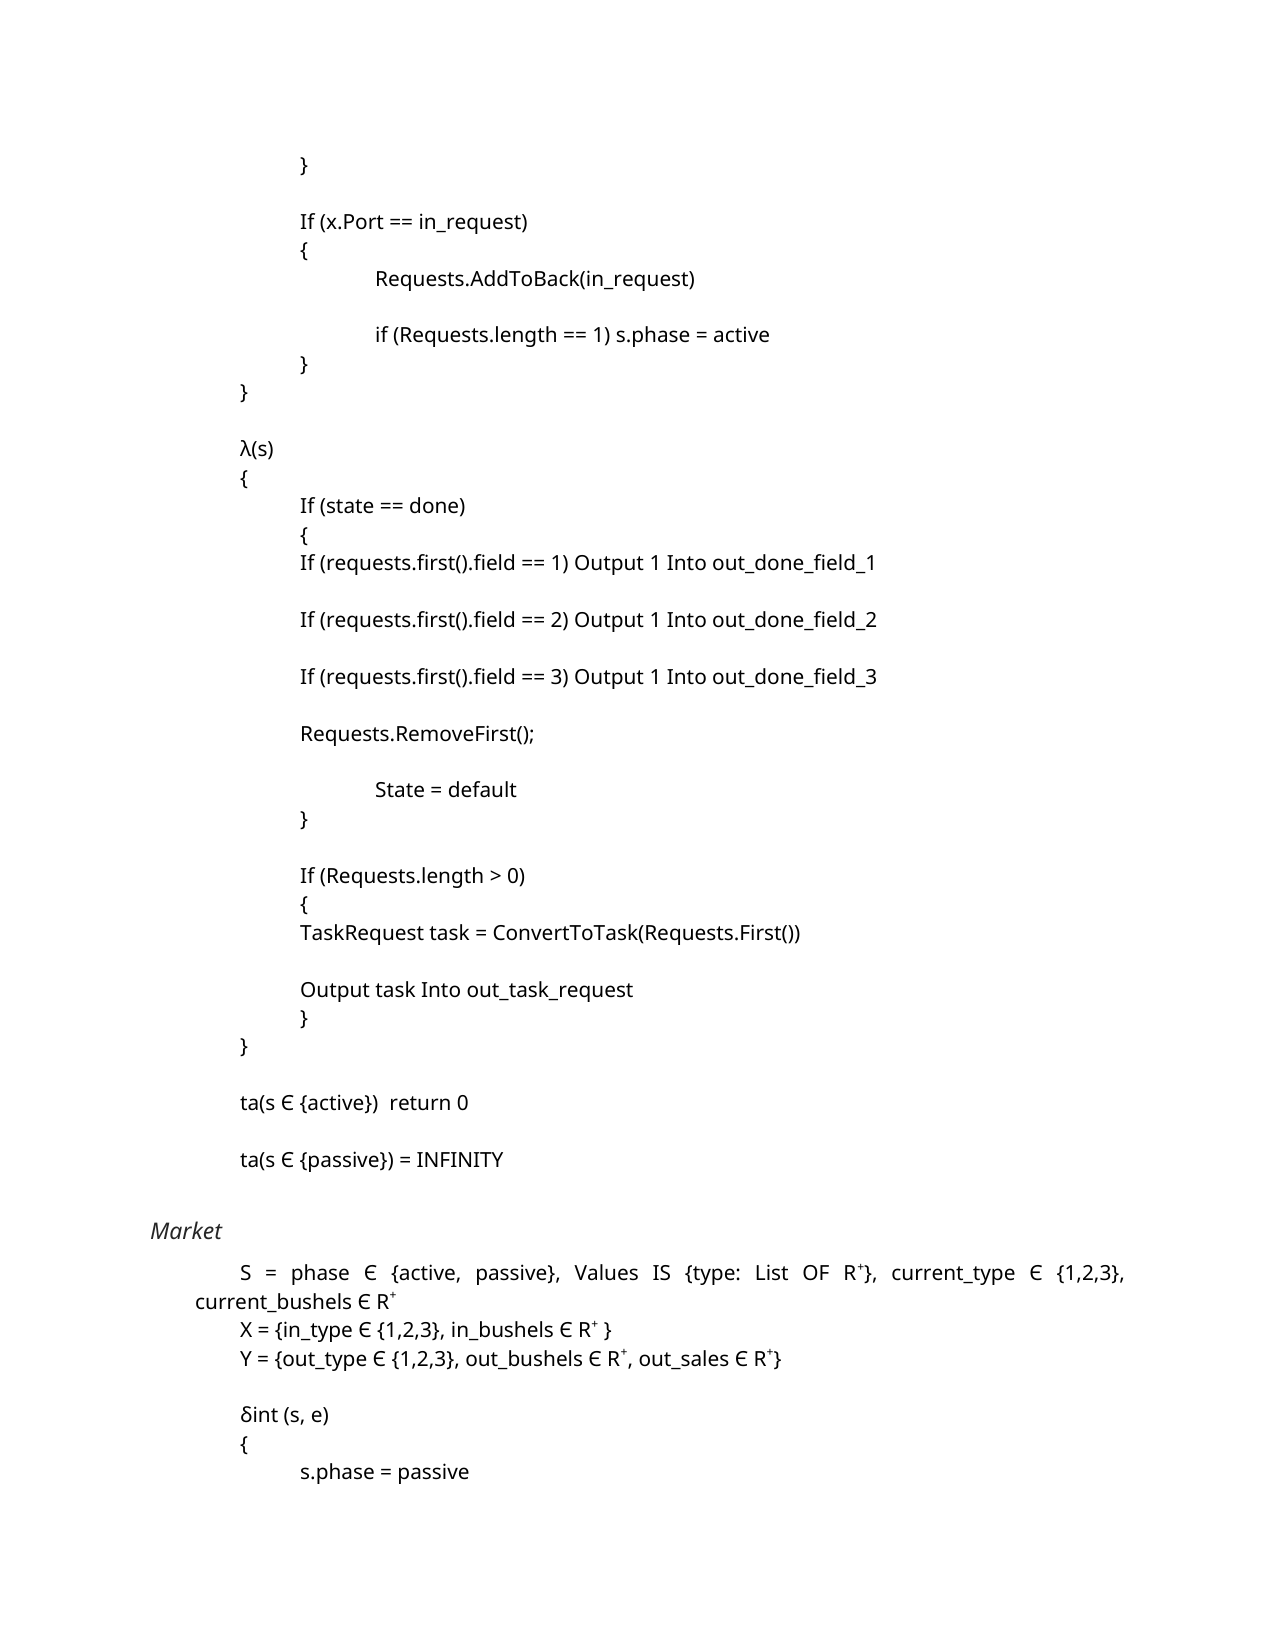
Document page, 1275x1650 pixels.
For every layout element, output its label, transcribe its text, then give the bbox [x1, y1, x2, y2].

text } [255, 804, 1125, 832]
text if (Requests.length == 1) s.phase = active [302, 321, 1125, 349]
text } [195, 1032, 1125, 1060]
text ta(s Є {passive}) = INFINITY [195, 1145, 1125, 1174]
text If (requests.first().field == 3) Output 1 Into out_done_field_3 [255, 662, 1125, 690]
text Requests.AddToBack(in_request) [227, 264, 1125, 292]
text { [227, 235, 1125, 264]
text λ(s) [195, 434, 1125, 463]
text If (Requests.length > 0) [255, 861, 1125, 889]
text S = phase Є {active, passive}, Values IS {type: List OF R+}, current_type Є {1,2,3}, current_bushels Є R+ [195, 1258, 1125, 1315]
text s.phase = passive [227, 1457, 1125, 1486]
text ta(s Є {active}) return 0 [195, 1088, 1125, 1117]
text TaskRequest task = ConvertToTask(Requests.First()) [255, 918, 1125, 946]
text Output task Into out_task_request [255, 975, 1125, 1003]
text } [195, 377, 1125, 406]
text { [195, 463, 1125, 491]
text If (state == done) [195, 491, 1125, 520]
text { [195, 1429, 1125, 1457]
text State = default [330, 776, 1125, 804]
text δint (s, e) [195, 1401, 1125, 1429]
text } [227, 150, 1125, 178]
text { [255, 889, 1125, 918]
text If (requests.first().field == 1) Output 1 Into out_done_field_1 [255, 548, 1125, 577]
subtitle Market [150, 1215, 1125, 1246]
text { [255, 520, 1125, 548]
text } [255, 349, 1125, 377]
text If (x.Port == in_request) [227, 207, 1125, 235]
text X = {in_type Є {1,2,3}, in_bushels Є R+ } [195, 1315, 1125, 1344]
text If (requests.first().field == 2) Output 1 Into out_done_field_2 [255, 605, 1125, 633]
text } [255, 1003, 1125, 1032]
text Y = {out_type Є {1,2,3}, out_bushels Є R+, out_sales Є R+} [195, 1344, 1125, 1372]
text Requests.RemoveFirst(); [255, 719, 1125, 747]
